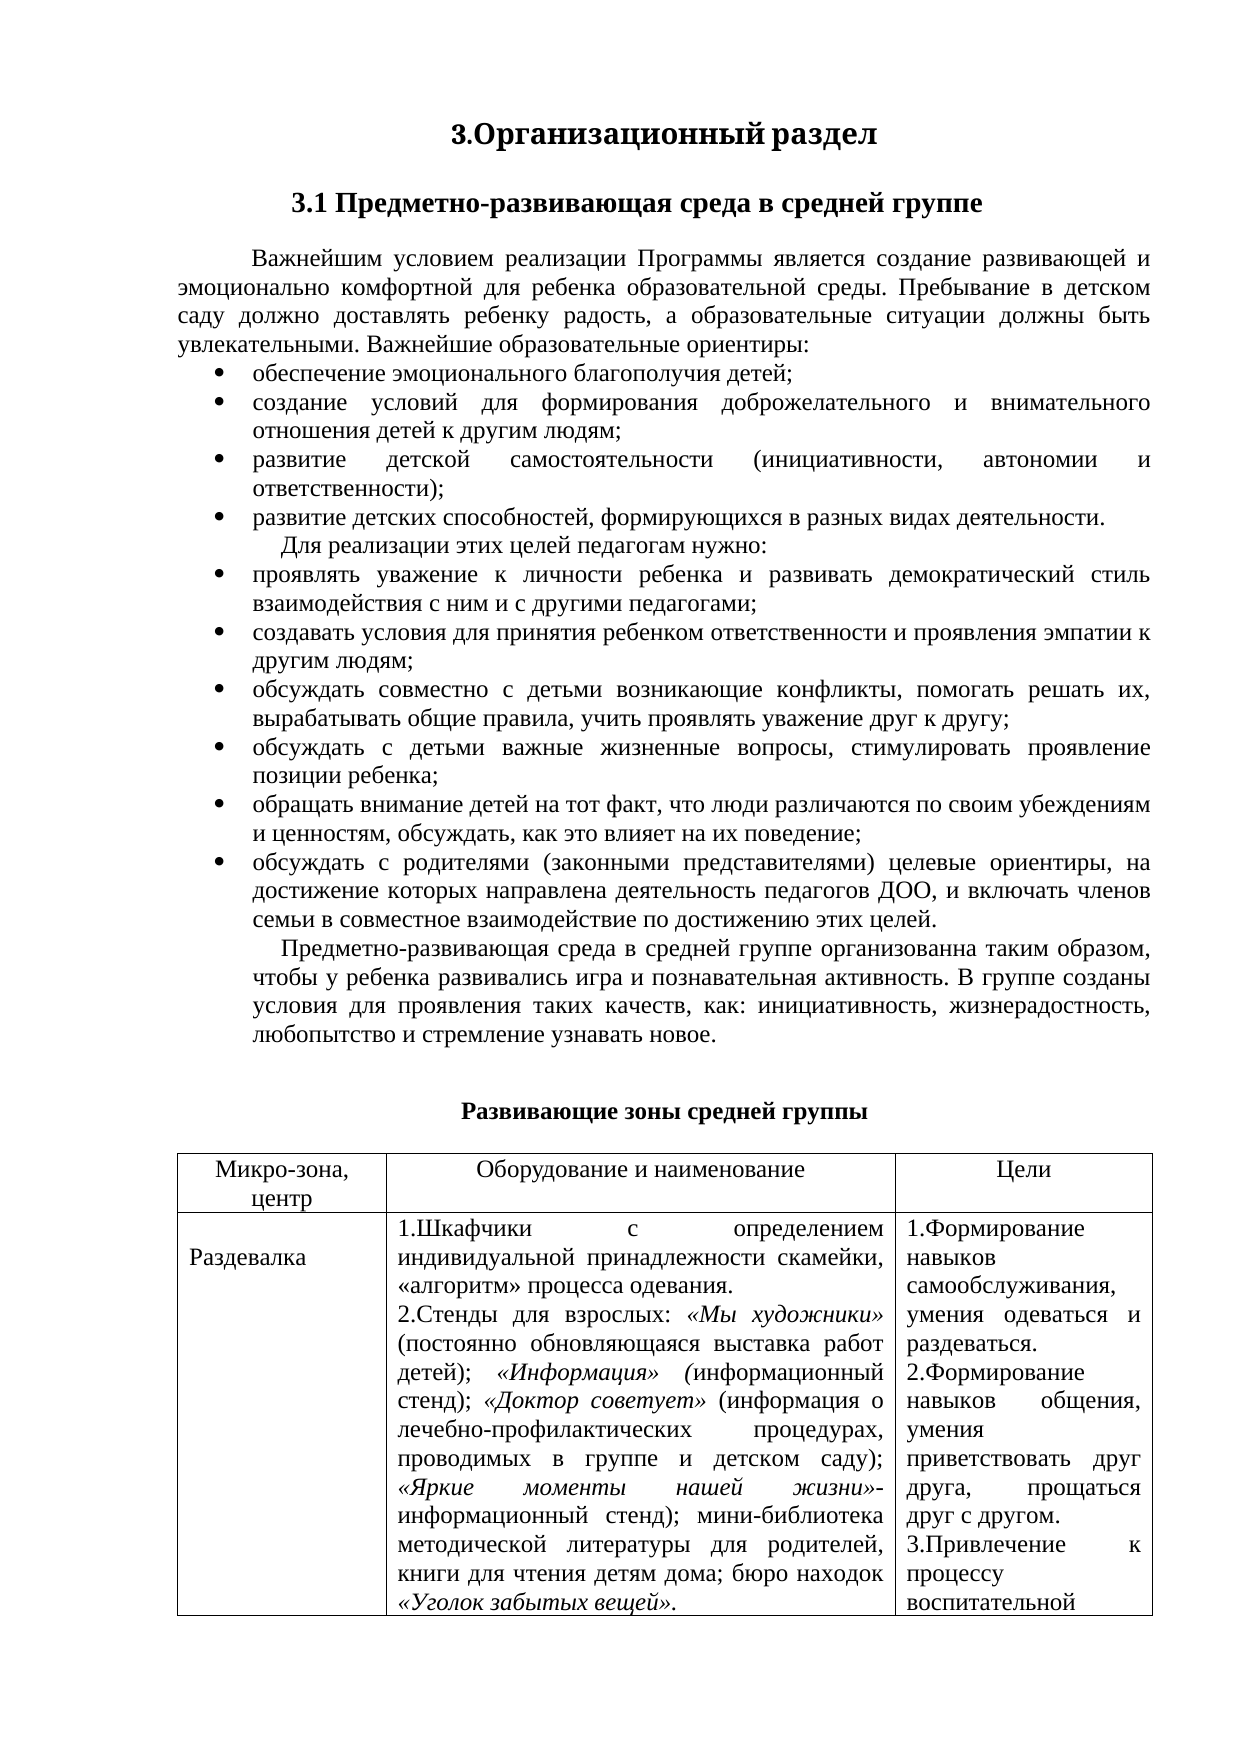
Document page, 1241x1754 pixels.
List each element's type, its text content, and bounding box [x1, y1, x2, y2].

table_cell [387, 1213, 895, 1615]
table_header Цели [896, 1154, 1152, 1212]
text 3.Организационный раздел [177, 118, 1152, 152]
table_header Микро-зона, центр [178, 1154, 386, 1212]
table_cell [896, 1213, 1152, 1615]
list развитие детских способностей, формирующихся в разных видах деятельности. [215, 502, 1152, 530]
text Развивающие зоны средней группы [177, 1096, 1152, 1124]
list обсуждать совместно с детьми возникающие конфликты, помогать решать их, вырабатывать общие правила, учить проявлять уважение друг к другу; [215, 674, 1152, 732]
list обеспечение эмоционального благополучия детей; [215, 358, 1152, 387]
list обсуждать с детьми важные жизненные вопросы, стимулировать проявление позиции ребенка; [215, 732, 1152, 789]
list обсуждать с родителями (законными представителями) целевые ориентиры, на достижение которых направлена деятельность педагогов ДОО, и включать членов семьи в совместное взаимодействие по достижению этих целей. [215, 847, 1152, 933]
list проявлять уважение к личности ребенка и развивать демократический стиль взаимодействия с ним и с другими педагогами; [215, 559, 1152, 617]
list Предметно-развивающая среда в средней группе организованна таким образом, чтобы у ребенка развивались игра и познавательная активность. В группе созданы условия для проявления таких качеств, как: инициативность, жизнерадостность, любопытство и стремление узнавать новое. [252, 933, 1152, 1048]
table_cell Раздевалка [178, 1213, 386, 1615]
list создавать условия для принятия ребенком ответственности и проявления эмпатии к другим людям; [215, 617, 1152, 674]
list Для реализации этих целей педагогам нужно: [252, 530, 1152, 559]
list обращать внимание детей на тот факт, что люди различаются по своим убеждениям и ценностям, обсуждать, как это влияет на их поведение; [215, 789, 1152, 847]
list развитие детской самостоятельности (инициативности, автономии и ответственности); [215, 444, 1152, 502]
list 3.1 Предметно-развивающая среда в средней группе [291, 185, 1152, 219]
table_header Оборудование и наименование [387, 1154, 895, 1212]
list создание условий для формирования доброжелательного и внимательного отношения детей к другим людям; [215, 387, 1152, 444]
text Важнейшим условием реализации Программы является создание развивающей и эмоционально комфортной для ребенка образовательной среды. Пребывание в детском саду должно доставлять ребенку радость, а образовательные ситуации должны быть увлекательными. Важнейшие образовательные ориентиры: [177, 243, 1152, 358]
